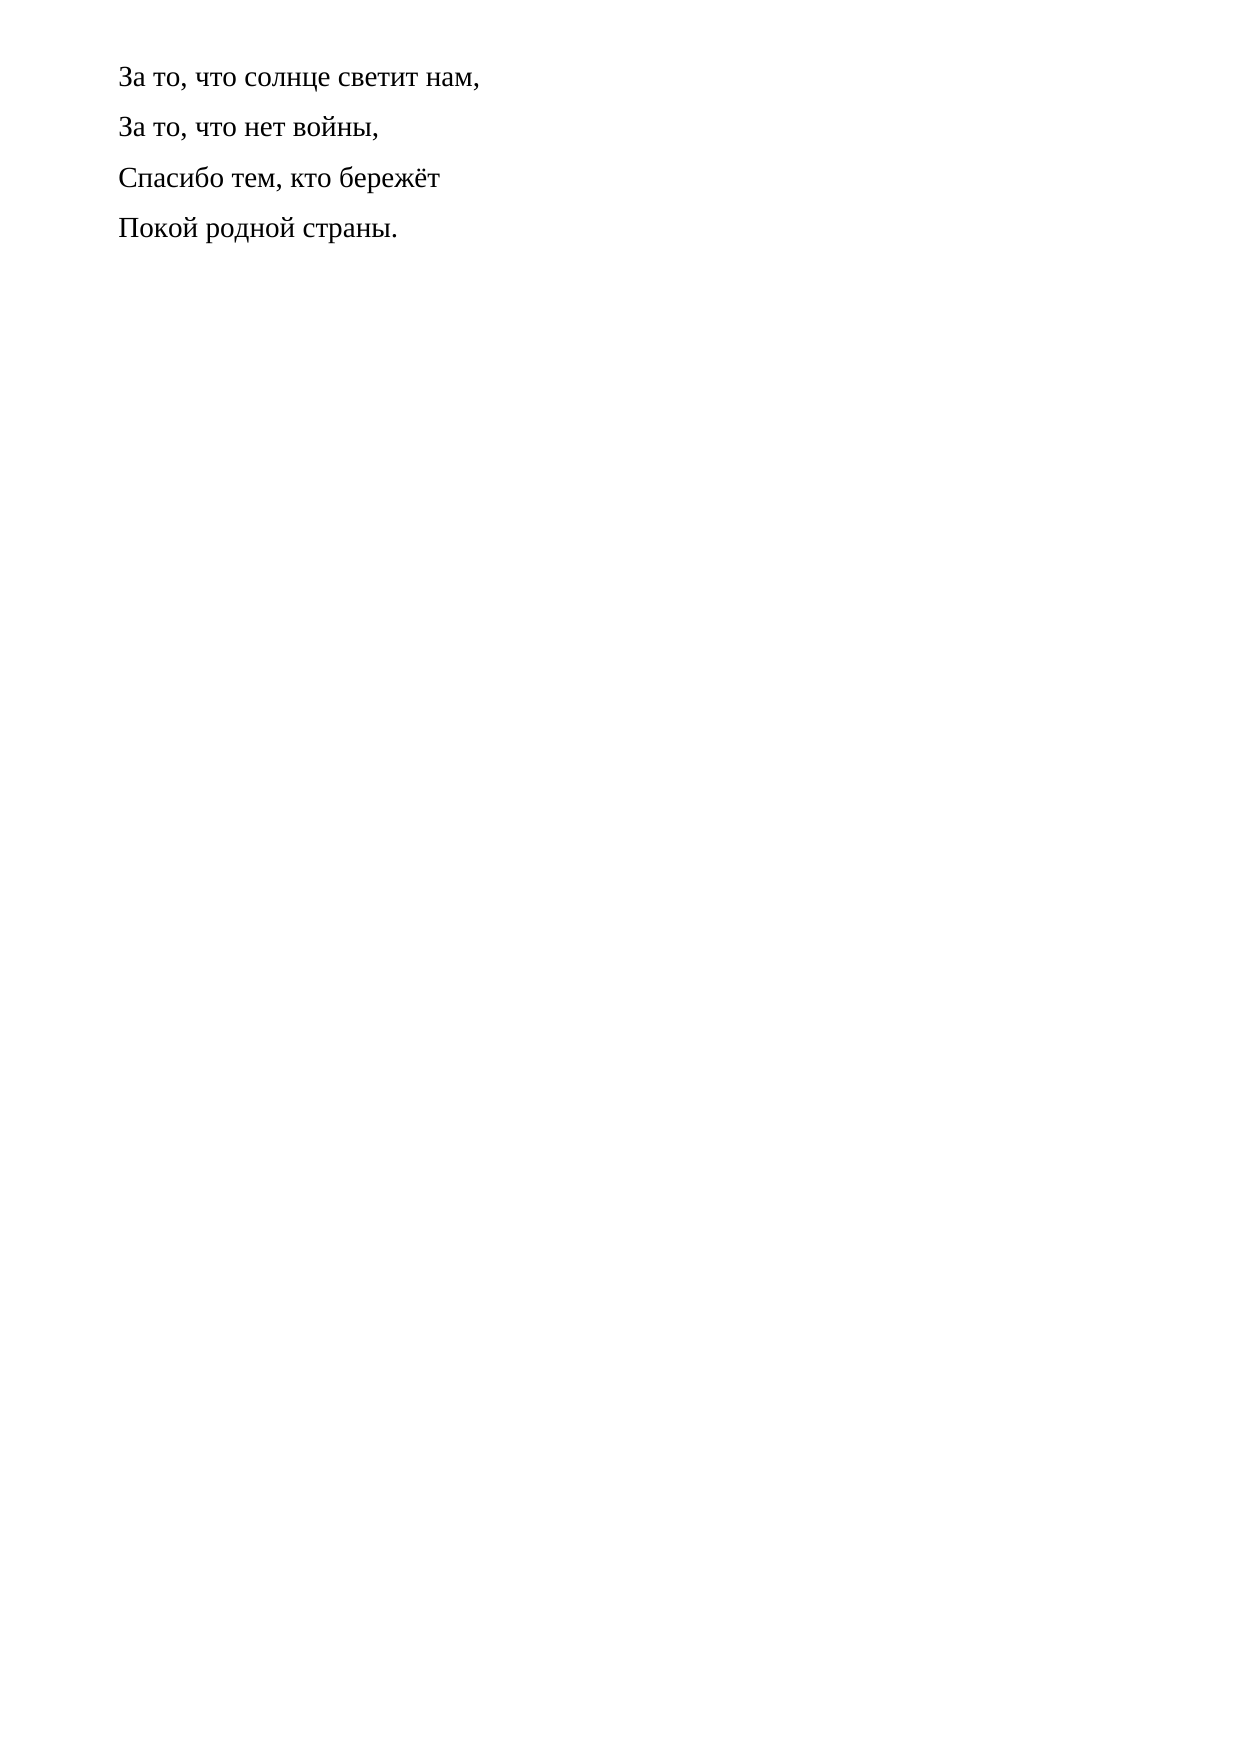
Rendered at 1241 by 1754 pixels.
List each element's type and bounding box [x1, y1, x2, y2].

text [118, 59, 1181, 244]
